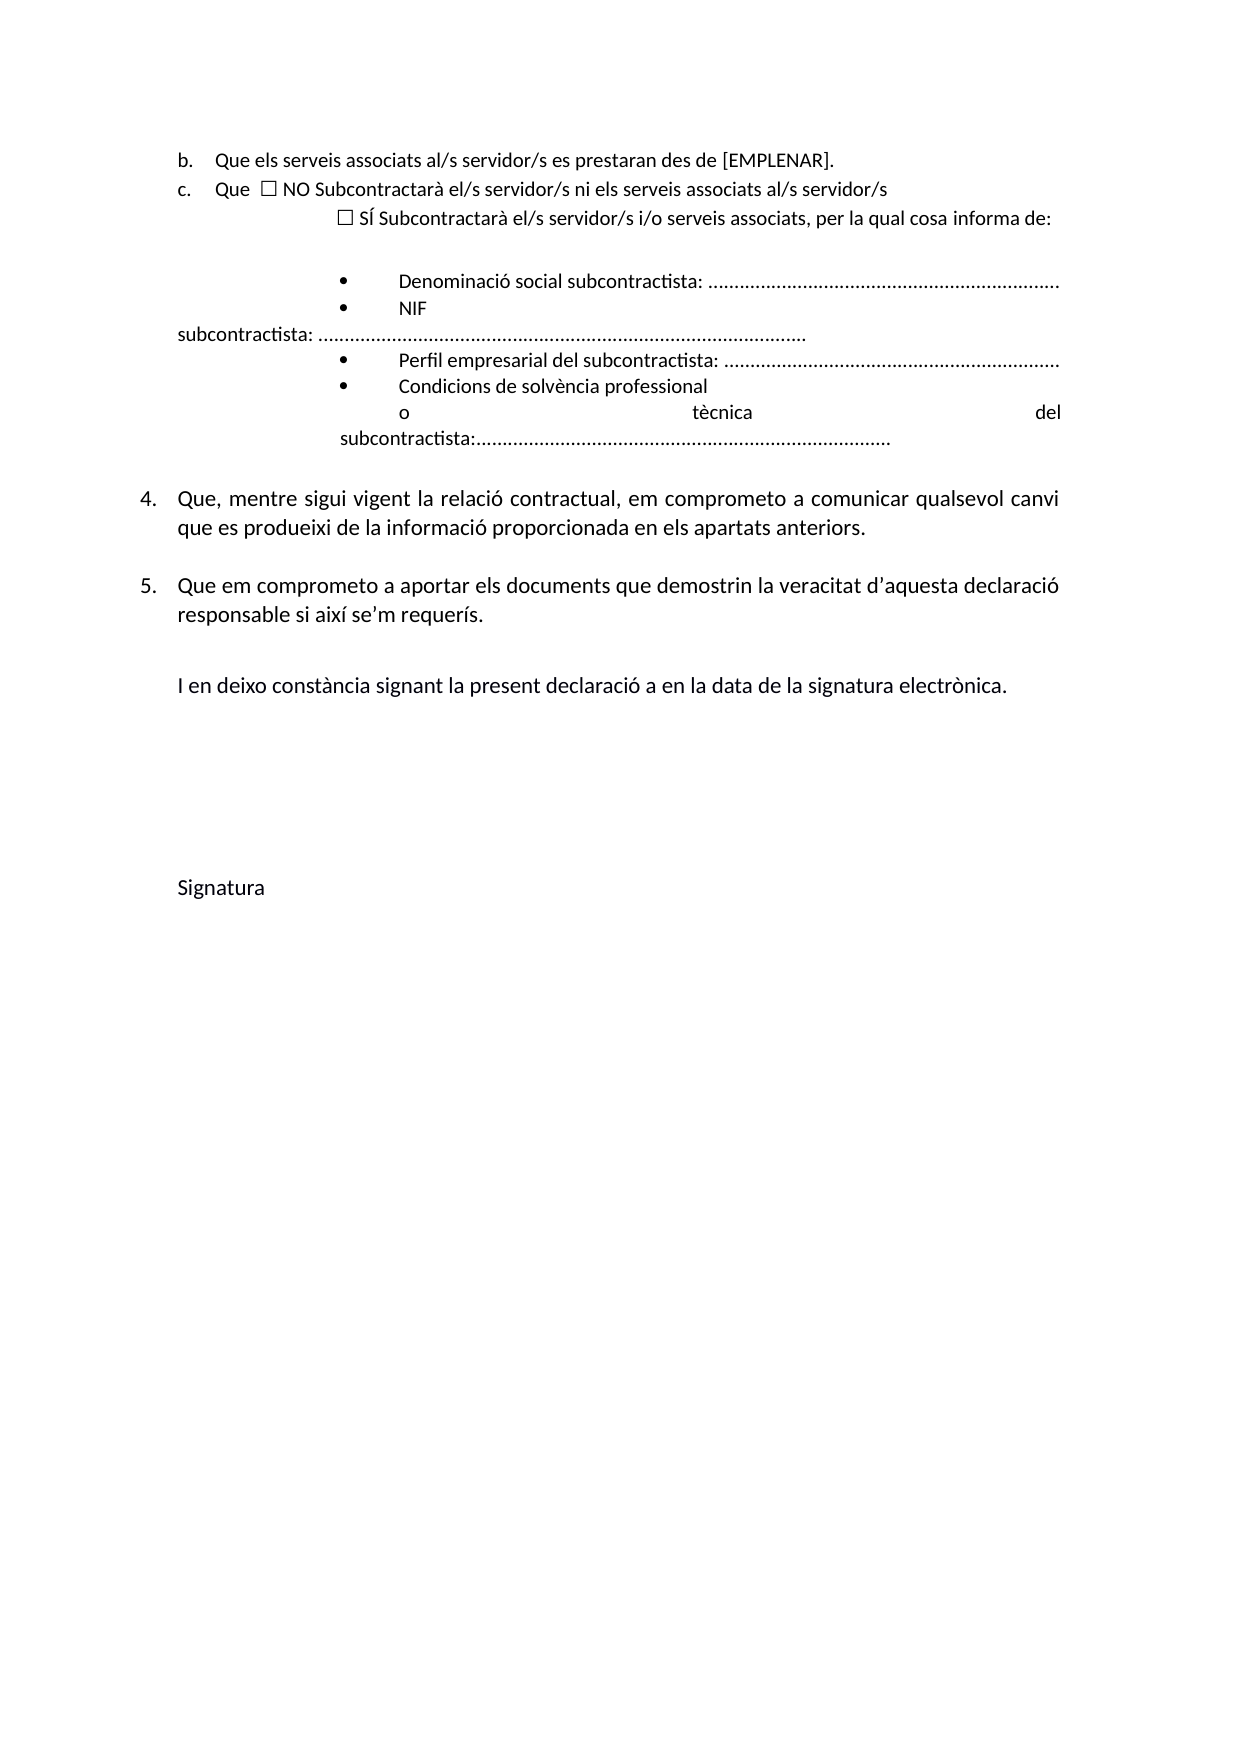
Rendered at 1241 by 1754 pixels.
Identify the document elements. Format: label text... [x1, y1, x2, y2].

list Perfil empresarial del subcontractista: ................................................................ [177, 347, 1061, 372]
text Signatura [177, 873, 1063, 901]
text SÍ Subcontractarà el/s servidor/s i/o serveis associats, per la qual cosa informa de: [215, 203, 1061, 232]
list Denominació social subcontractista: ................................................................... [177, 269, 1061, 294]
list Que, mentre sigui vigent la relació contractual, em comprometo a comunicar qualsevol canvi que es produeixi de la informació proporcionada en els apartats anteriors. [140, 484, 1061, 541]
list Condicions de solvència professional [177, 373, 1061, 399]
list Que els serveis associats al/s servidor/s es prestaran des de [EMPLENAR]. [177, 148, 1061, 173]
list NIF subcontractista: ............................................................................................. [177, 295, 1061, 346]
text I en deixo constància signant la present declaració a en la data de la signatura electrònica. [177, 671, 1063, 699]
list Que em comprometo a aportar els documents que demostrin la veracitat d’aquesta declaració responsable si així se’m requerís. [140, 571, 1061, 628]
list o tècnica del subcontractista:............................................................................... [340, 399, 1061, 451]
list Que NO Subcontractarà el/s servidor/s ni els serveis associats al/s servidor/s [177, 174, 1061, 202]
